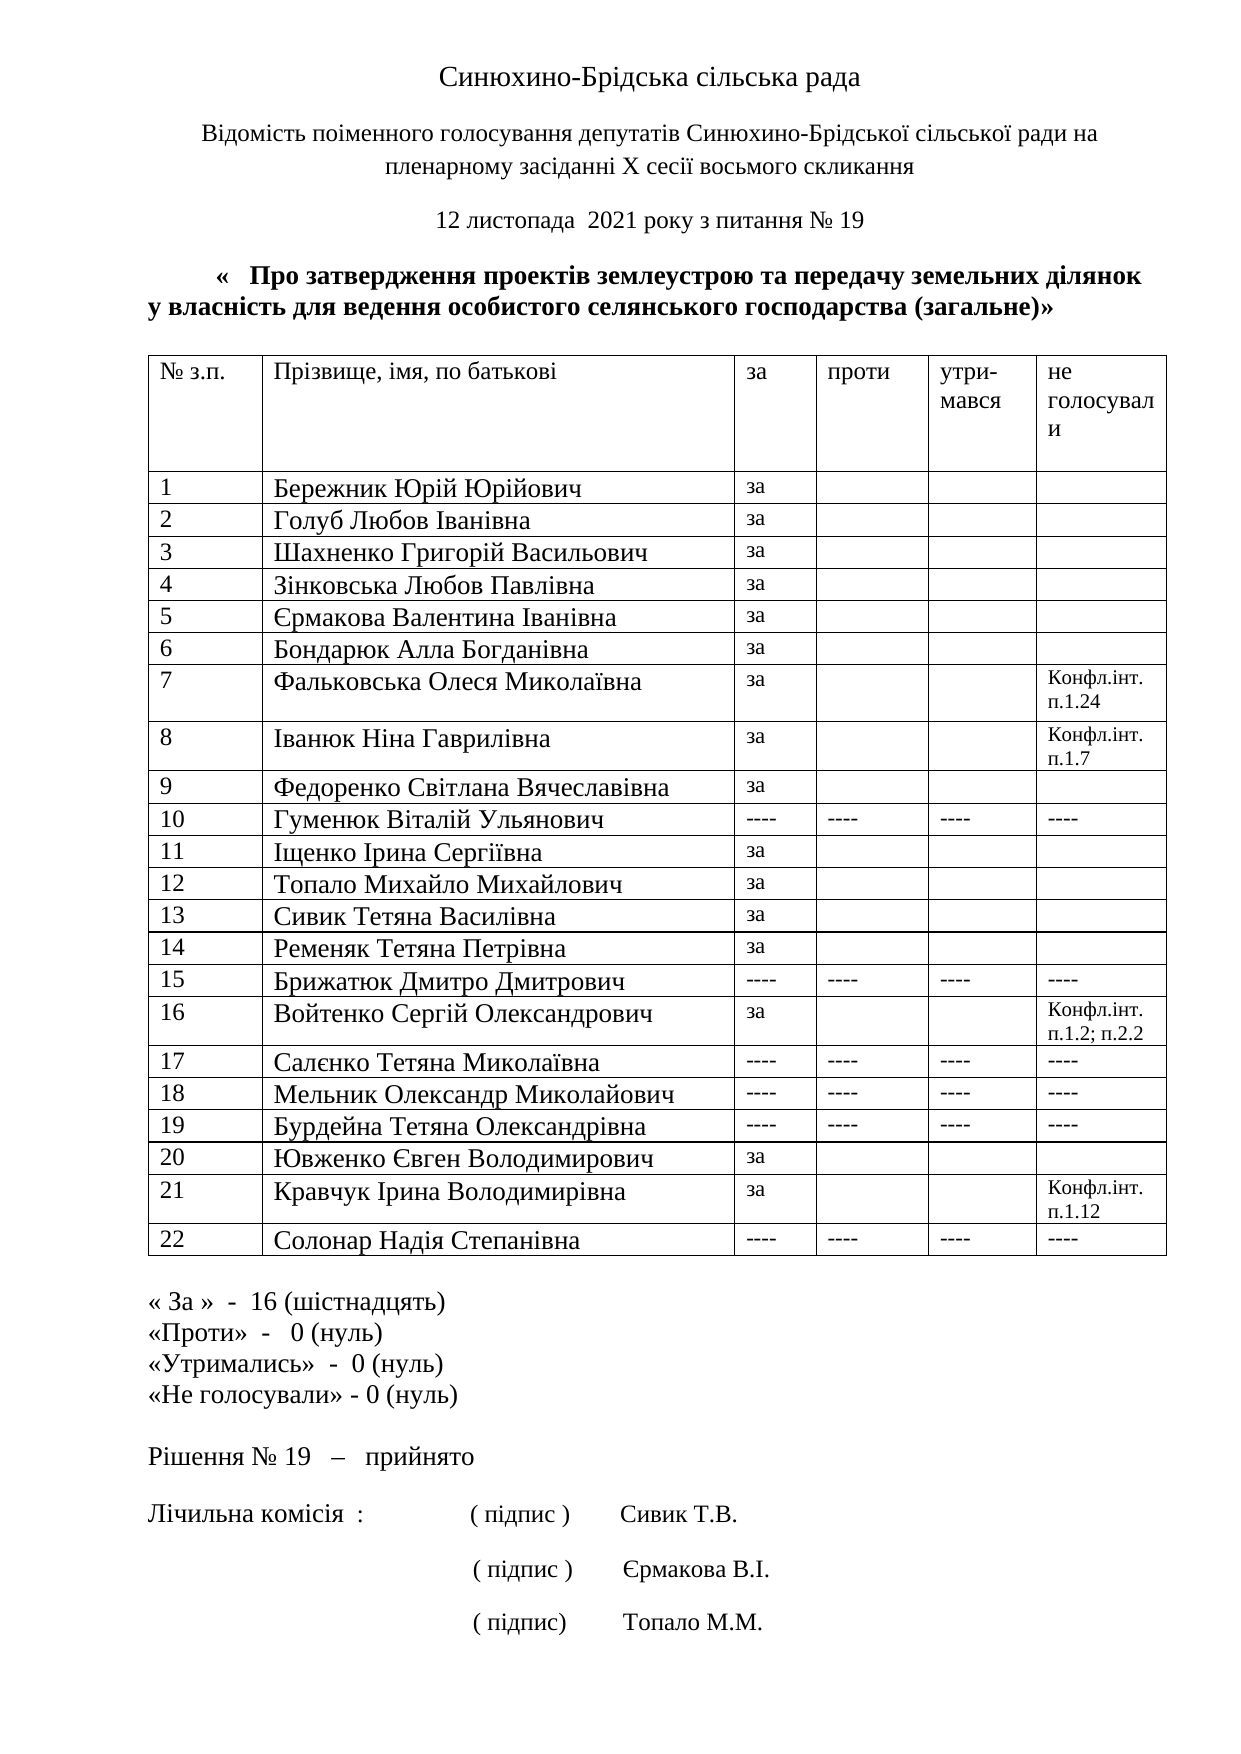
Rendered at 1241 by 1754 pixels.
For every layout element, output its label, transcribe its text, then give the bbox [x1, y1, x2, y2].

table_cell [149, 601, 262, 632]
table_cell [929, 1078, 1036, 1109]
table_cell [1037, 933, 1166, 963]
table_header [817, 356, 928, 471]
text ( підпис) Топало М.М. [148, 1607, 1152, 1636]
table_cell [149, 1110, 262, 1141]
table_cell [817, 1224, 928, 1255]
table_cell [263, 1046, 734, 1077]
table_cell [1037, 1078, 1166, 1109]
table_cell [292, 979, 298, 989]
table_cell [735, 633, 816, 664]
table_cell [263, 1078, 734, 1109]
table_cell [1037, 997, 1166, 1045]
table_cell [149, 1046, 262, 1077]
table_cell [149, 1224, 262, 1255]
text «Не голосували» - 0 (нуль) [148, 1378, 1152, 1409]
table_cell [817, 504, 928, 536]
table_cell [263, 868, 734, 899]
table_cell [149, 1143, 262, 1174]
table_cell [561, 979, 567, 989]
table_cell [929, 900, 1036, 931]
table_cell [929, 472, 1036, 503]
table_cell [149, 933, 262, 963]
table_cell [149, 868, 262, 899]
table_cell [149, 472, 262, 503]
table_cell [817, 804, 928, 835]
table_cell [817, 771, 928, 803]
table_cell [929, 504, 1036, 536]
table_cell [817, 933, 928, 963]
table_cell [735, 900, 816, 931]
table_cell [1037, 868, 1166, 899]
text «Проти» - 0 (нуль) [148, 1316, 1152, 1347]
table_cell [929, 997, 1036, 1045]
text Синюхино-Брідська сільська рада [148, 59, 1152, 93]
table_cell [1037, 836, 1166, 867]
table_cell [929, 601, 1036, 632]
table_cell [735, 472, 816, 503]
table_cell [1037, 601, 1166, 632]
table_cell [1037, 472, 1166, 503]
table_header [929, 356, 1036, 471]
text Відомість поіменного голосування депутатів Синюхино-Брідської сільської ради на пленарному засіданні Х сесії восьмого скликання [148, 118, 1152, 180]
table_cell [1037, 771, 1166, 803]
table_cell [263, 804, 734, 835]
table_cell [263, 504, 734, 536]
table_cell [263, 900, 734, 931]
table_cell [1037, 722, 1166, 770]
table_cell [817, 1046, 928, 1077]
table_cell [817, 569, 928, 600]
text « Про затвердження проектів землеустрою та передачу земельних ділянок у власність для ведення особистого селянського господарства (загальне)» [148, 259, 1152, 321]
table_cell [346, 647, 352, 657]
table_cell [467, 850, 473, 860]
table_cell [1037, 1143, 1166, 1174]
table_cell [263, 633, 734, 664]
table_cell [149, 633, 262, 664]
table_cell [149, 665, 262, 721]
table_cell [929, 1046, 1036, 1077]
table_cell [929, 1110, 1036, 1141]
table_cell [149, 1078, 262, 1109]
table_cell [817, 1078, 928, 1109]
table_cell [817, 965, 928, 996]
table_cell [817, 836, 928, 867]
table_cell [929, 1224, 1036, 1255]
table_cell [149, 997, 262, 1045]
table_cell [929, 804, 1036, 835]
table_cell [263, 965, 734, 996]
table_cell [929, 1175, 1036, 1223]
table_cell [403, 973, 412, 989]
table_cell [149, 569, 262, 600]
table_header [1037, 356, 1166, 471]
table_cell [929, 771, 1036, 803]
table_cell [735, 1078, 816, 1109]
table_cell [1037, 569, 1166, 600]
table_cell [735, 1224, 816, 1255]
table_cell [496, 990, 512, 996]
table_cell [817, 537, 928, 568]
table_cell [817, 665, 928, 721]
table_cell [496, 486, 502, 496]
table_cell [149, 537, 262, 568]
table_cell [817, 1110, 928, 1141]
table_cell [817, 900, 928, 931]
text « За » - 16 (шістнадцять) [148, 1285, 1152, 1316]
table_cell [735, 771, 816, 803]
text ( підпис ) Єрмакова В.І. [148, 1554, 1152, 1582]
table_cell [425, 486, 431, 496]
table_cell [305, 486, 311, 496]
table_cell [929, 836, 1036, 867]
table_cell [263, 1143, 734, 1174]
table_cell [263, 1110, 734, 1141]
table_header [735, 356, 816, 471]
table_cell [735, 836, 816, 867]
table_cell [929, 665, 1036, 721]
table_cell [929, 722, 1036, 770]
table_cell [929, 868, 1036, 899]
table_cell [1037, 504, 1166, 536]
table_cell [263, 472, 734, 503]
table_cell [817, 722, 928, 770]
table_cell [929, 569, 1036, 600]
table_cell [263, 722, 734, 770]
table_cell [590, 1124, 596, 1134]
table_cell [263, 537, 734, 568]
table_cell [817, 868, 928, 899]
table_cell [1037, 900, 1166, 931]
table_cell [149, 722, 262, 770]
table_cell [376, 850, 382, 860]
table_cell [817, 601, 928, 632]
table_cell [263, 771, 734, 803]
text Рішення № 19 – прийнято [148, 1441, 1152, 1472]
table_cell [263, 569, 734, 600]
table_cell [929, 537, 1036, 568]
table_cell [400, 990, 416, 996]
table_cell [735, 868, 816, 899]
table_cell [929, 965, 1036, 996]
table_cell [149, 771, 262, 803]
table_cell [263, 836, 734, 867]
text Лічильна комісія : ( підпис ) Сивик Т.В. [148, 1497, 1152, 1528]
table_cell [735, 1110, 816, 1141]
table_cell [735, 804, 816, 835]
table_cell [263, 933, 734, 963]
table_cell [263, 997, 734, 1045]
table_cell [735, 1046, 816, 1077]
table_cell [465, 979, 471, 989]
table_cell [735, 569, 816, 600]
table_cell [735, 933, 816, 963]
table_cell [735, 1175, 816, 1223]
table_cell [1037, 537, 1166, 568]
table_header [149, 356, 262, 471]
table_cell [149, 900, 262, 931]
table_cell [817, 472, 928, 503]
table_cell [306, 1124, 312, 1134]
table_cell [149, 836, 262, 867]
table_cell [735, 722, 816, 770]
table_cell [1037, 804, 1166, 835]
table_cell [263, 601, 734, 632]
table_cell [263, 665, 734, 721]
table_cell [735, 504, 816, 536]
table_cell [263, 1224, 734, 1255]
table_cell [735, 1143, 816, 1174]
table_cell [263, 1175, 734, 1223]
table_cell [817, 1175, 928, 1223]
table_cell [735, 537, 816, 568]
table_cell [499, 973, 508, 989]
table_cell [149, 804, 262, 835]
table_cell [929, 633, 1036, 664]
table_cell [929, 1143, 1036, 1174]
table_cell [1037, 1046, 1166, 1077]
text 12 листопада 2021 року з питання № 19 [148, 205, 1152, 234]
text «Утримались» - 0 (нуль) [148, 1347, 1152, 1378]
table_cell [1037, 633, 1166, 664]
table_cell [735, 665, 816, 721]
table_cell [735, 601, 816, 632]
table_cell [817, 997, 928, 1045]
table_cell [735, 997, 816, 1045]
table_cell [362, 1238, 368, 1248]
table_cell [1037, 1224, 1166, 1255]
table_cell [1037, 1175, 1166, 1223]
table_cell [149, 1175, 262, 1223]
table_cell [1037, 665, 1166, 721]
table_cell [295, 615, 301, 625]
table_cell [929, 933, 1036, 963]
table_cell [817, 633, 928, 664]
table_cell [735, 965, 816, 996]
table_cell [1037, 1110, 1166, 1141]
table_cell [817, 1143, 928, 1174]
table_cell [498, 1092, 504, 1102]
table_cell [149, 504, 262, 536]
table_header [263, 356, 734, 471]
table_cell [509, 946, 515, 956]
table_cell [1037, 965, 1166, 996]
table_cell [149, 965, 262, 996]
